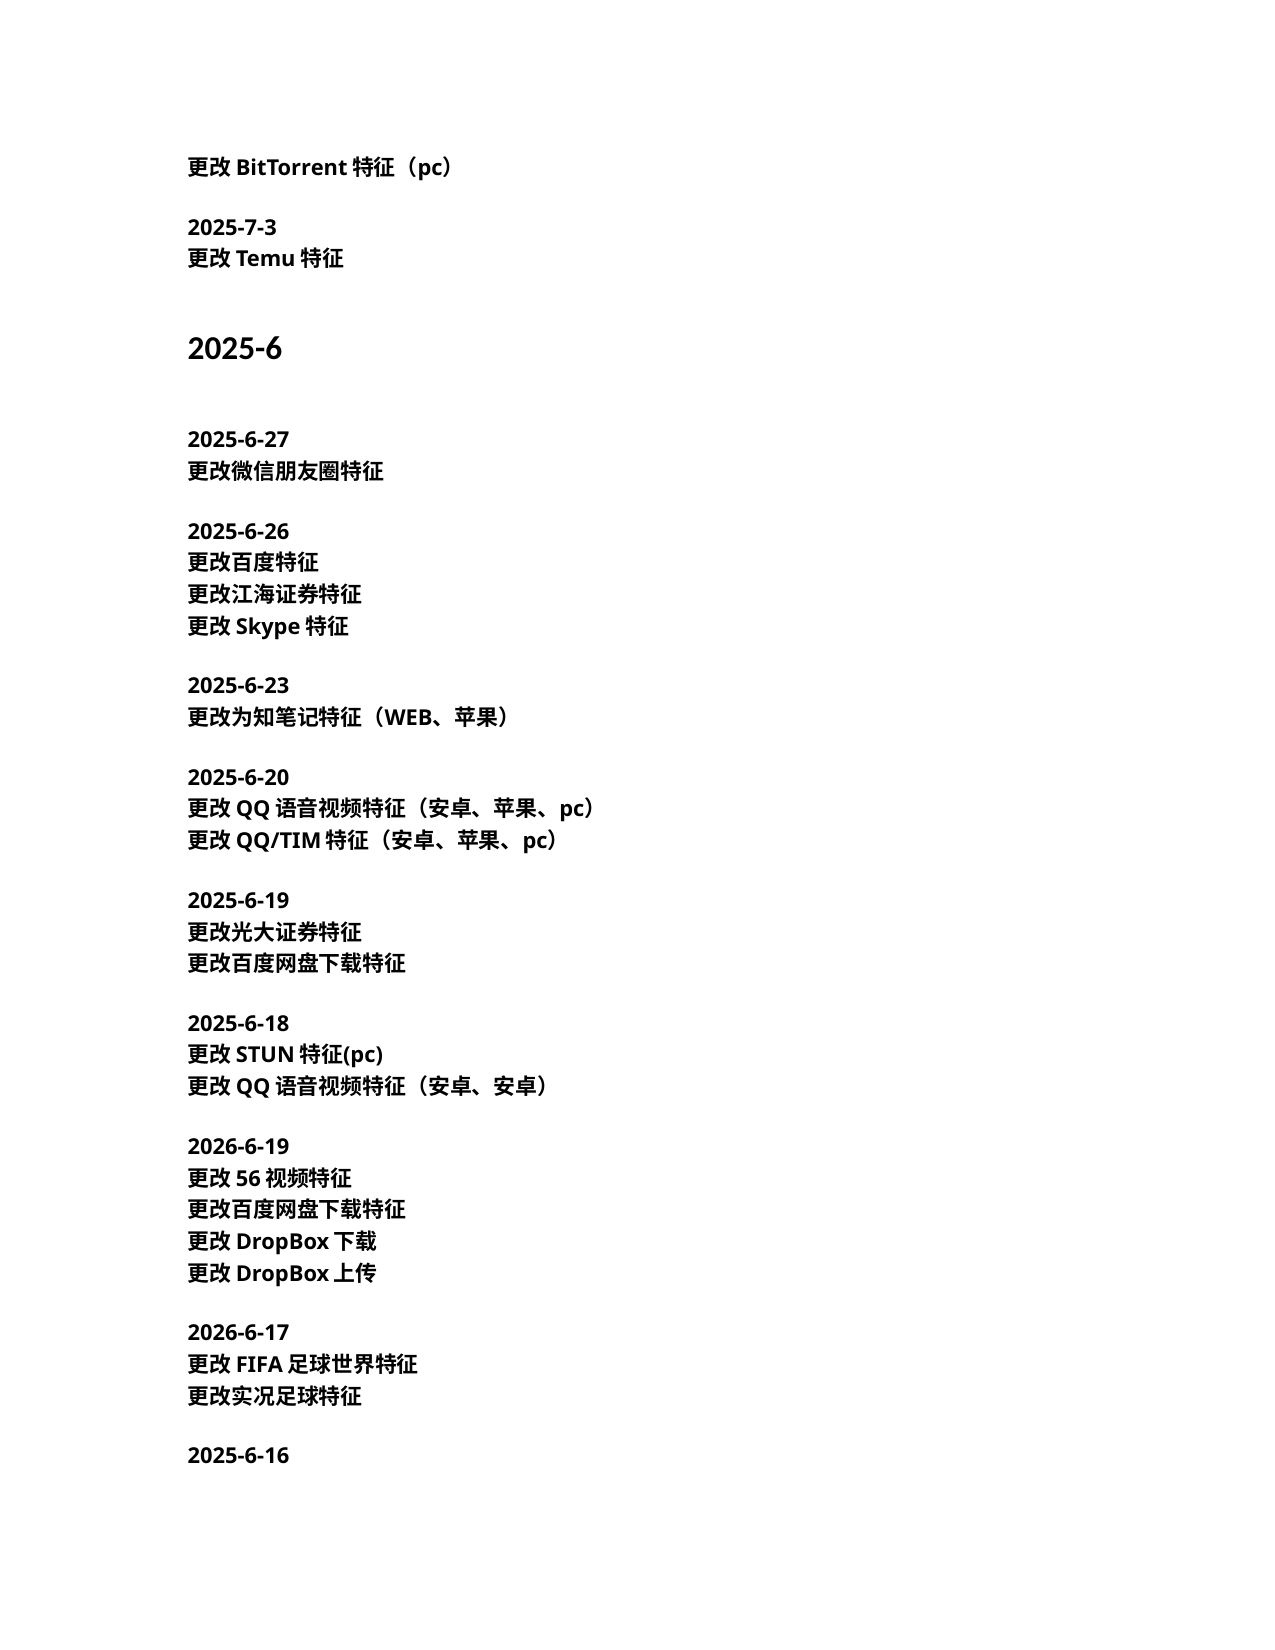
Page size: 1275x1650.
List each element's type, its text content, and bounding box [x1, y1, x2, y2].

text 2025-6-26 [187, 516, 1087, 545]
text 更改56视频特征 [187, 1161, 1087, 1192]
text 2026-6-19 [187, 1131, 1087, 1161]
text 2025-6-20 [187, 762, 1087, 791]
text 更改为知笔记特征（WEB、苹果） [187, 700, 1087, 732]
text 2025-6-19 [187, 885, 1087, 914]
text 2025-6-16 [187, 1440, 1087, 1470]
text 更改Temu特征 [187, 241, 1087, 273]
text 更改QQ语音视频特征（安卓、安卓） [187, 1069, 1087, 1101]
text 更改百度特征 [187, 545, 1087, 577]
text 更改微信朋友圈特征 [187, 454, 1087, 486]
text 更改Skype特征 [187, 609, 1087, 641]
text 更改STUN特征(pc) [187, 1037, 1087, 1069]
text 更改光大证券特征 [187, 914, 1087, 946]
text 2025-6-27 [187, 424, 1087, 454]
text 更改BitTorrent特征（pc） [187, 150, 1087, 182]
text 更改QQ语音视频特征（安卓、苹果、pc） [187, 791, 1087, 823]
text 更改QQ/TIM特征（安卓、苹果、pc） [187, 823, 1087, 855]
text 2025-6-18 [187, 1008, 1087, 1037]
text 2026-6-17 [187, 1317, 1087, 1347]
text 更改百度网盘下载特征 [187, 1192, 1087, 1224]
text 更改DropBox下载 [187, 1224, 1087, 1256]
text 更改实况足球特征 [187, 1379, 1087, 1411]
text 2025-6-23 [187, 670, 1087, 700]
text 更改DropBox上传 [187, 1256, 1087, 1288]
text 更改百度网盘下载特征 [187, 946, 1087, 978]
text 更改FIFA足球世界特征 [187, 1347, 1087, 1379]
text 更改江海证券特征 [187, 577, 1087, 609]
text 2025-7-3 [187, 212, 1087, 241]
subtitle 2025-6 [187, 327, 1087, 368]
